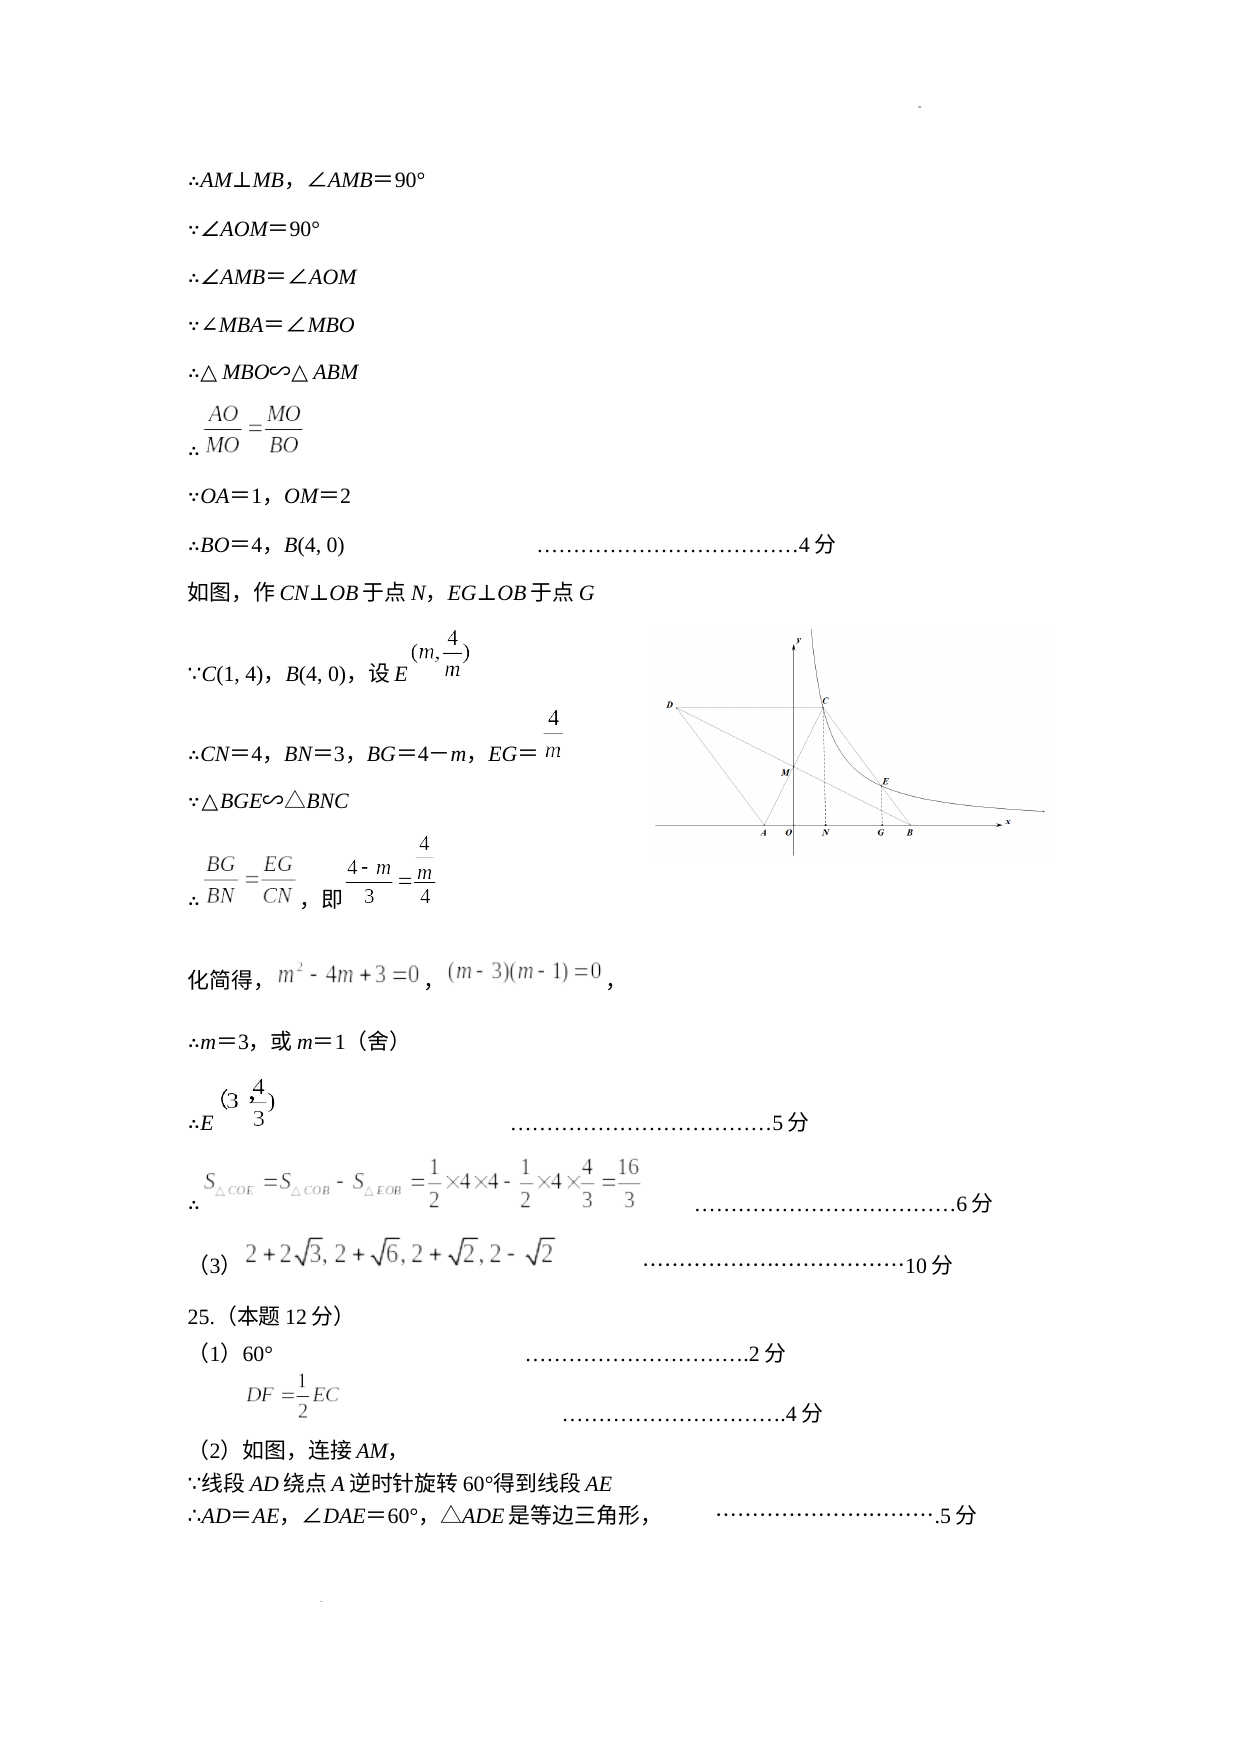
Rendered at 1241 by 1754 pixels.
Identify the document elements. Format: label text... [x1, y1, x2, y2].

text ∵∠AOM＝90° [187, 210, 1053, 243]
text （3） ………………………………10分 [187, 1234, 1053, 1299]
text 化简得，，， [187, 943, 1053, 1008]
text ∵△BGE∽△BNC [187, 785, 651, 817]
text ∵∠MBA＝∠MBO [187, 307, 1053, 339]
text ∴m＝3，或m＝1（舍） [187, 1024, 1053, 1056]
text 25.（本题12分） [187, 1299, 1053, 1331]
text ∴BO＝4，B(4, 0) ………………………………4分 [187, 526, 1053, 559]
text ∴AM⊥MB，∠AMB＝90° [187, 162, 1053, 194]
text ∴ ………………………………6分 [187, 1153, 1053, 1218]
text ∴AD＝AE，∠DAE＝60°，△ADE是等边三角形， ………………………….5分 [187, 1498, 1053, 1531]
text ∴，即 [187, 830, 1053, 927]
text ∵C(1, 4)，B(4, 0)，设E [187, 623, 1053, 688]
picture [651, 629, 1050, 859]
text ∴ [187, 400, 1053, 465]
text ∴E ………………………………5分 [187, 1072, 1053, 1137]
text ∴△MBO∽△ABM [187, 355, 1053, 388]
text （2）如图，连接AM， [187, 1433, 1053, 1466]
text ∴CN＝4，BN＝3，BG＝4－m，EG＝ [187, 704, 651, 769]
text ∵线段AD绕点A逆时针旋转60°得到线段AE [187, 1466, 1053, 1498]
text （1）60° ………………………….2分 [187, 1336, 1053, 1368]
text ∴∠AMB＝∠AOM [187, 259, 1053, 291]
text 如图，作CN⊥OB于点N，EG⊥OB于点G [187, 575, 1053, 607]
text ………………………….4分 [187, 1368, 1053, 1433]
text ∵OA＝1，OM＝2 [187, 478, 1053, 511]
